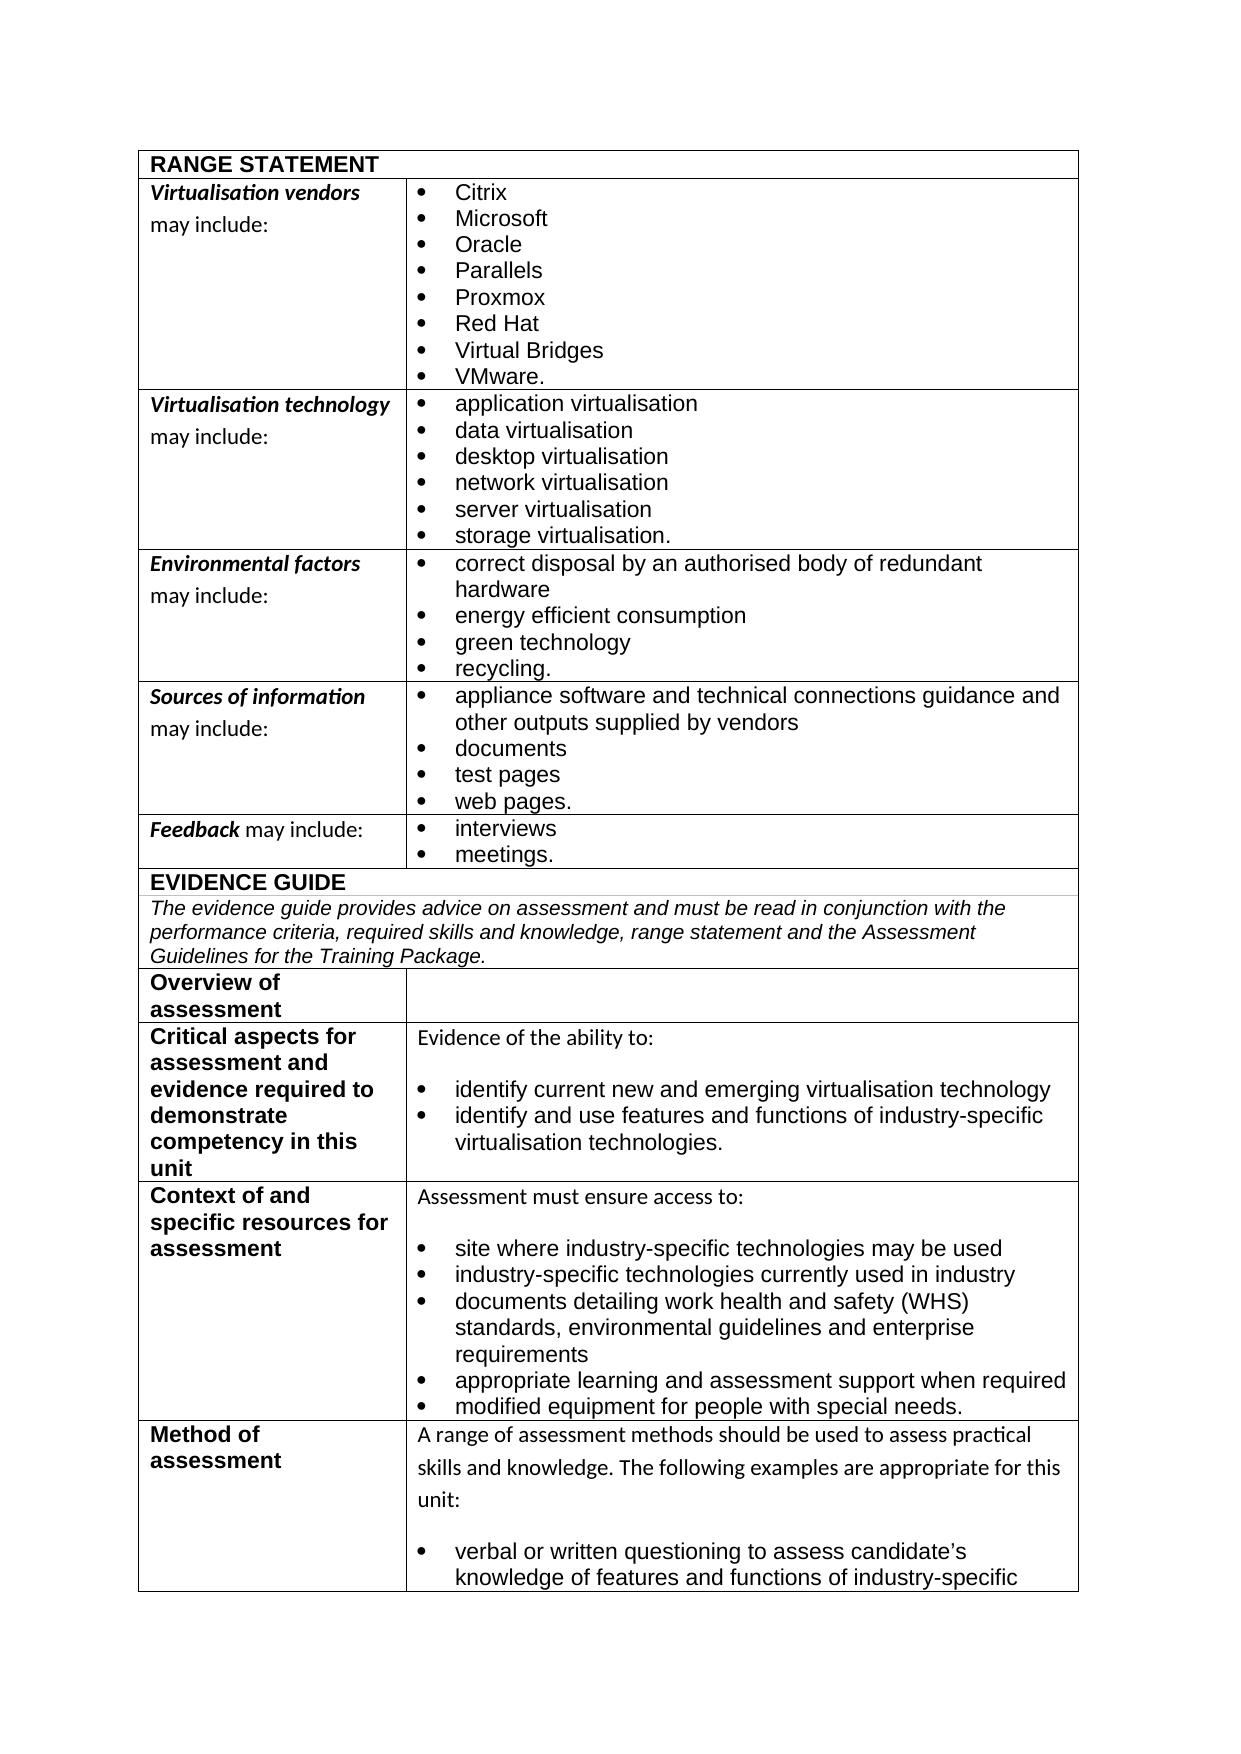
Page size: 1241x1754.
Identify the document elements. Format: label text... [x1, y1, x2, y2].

table_cell Evidence of the ability to: identify current new and emerging virtualisation technology identify and use features and functions of industry-specific virtualisation technologies. [407, 1023, 1078, 1181]
table_cell Citrix Microsoft Oracle Parallels Proxmox Red Hat Virtual Bridges VMware. [407, 179, 1078, 389]
table_cell Environmental factors may include: [139, 550, 406, 681]
table_cell appliance software and technical connections guidance and other outputs supplied by vendors documents test pages web pages. [407, 682, 1078, 814]
table_cell [407, 969, 1078, 1022]
table_cell Method of assessment [139, 1421, 406, 1591]
table_cell Virtualisation technology may include: [139, 390, 406, 548]
table_cell interviews meetings. [407, 815, 1078, 868]
table_cell Context of and specific resources for assessment [139, 1182, 406, 1419]
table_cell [407, 1421, 1078, 1591]
table_cell correct disposal by an authorised body of redundant hardware energy efficient consumption green technology recycling. [407, 550, 1078, 681]
table_cell Assessment must ensure access to: site where industry-specific technologies may be used industry-specific technologies currently used in industry documents detailing work health and safety (WHS) standards, environmental guidelines and enterprise requirements appropriate learning and assessment support when required modified equipment for people with special needs. [407, 1182, 1078, 1419]
table_cell Sources of information may include: [139, 682, 406, 814]
table_cell Virtualisation vendors may include: [139, 179, 406, 389]
table_cell Feedback may include: [139, 815, 406, 868]
table_cell Critical aspects for assessment and evidence required to demonstrate competency in this unit [139, 1023, 406, 1181]
table_cell EVIDENCE GUIDE [139, 869, 1078, 895]
table_cell Overview of assessment [139, 969, 406, 1022]
table_cell The evidence guide provides advice on assessment and must be read in conjunction with the performance criteria, required skills and knowledge, range statement and the Assessment Guidelines for the Training Package. [139, 896, 1078, 968]
table_header RANGE STATEMENT [139, 151, 1078, 177]
table_cell application virtualisation data virtualisation desktop virtualisation network virtualisation server virtualisation storage virtualisation. [407, 390, 1078, 548]
